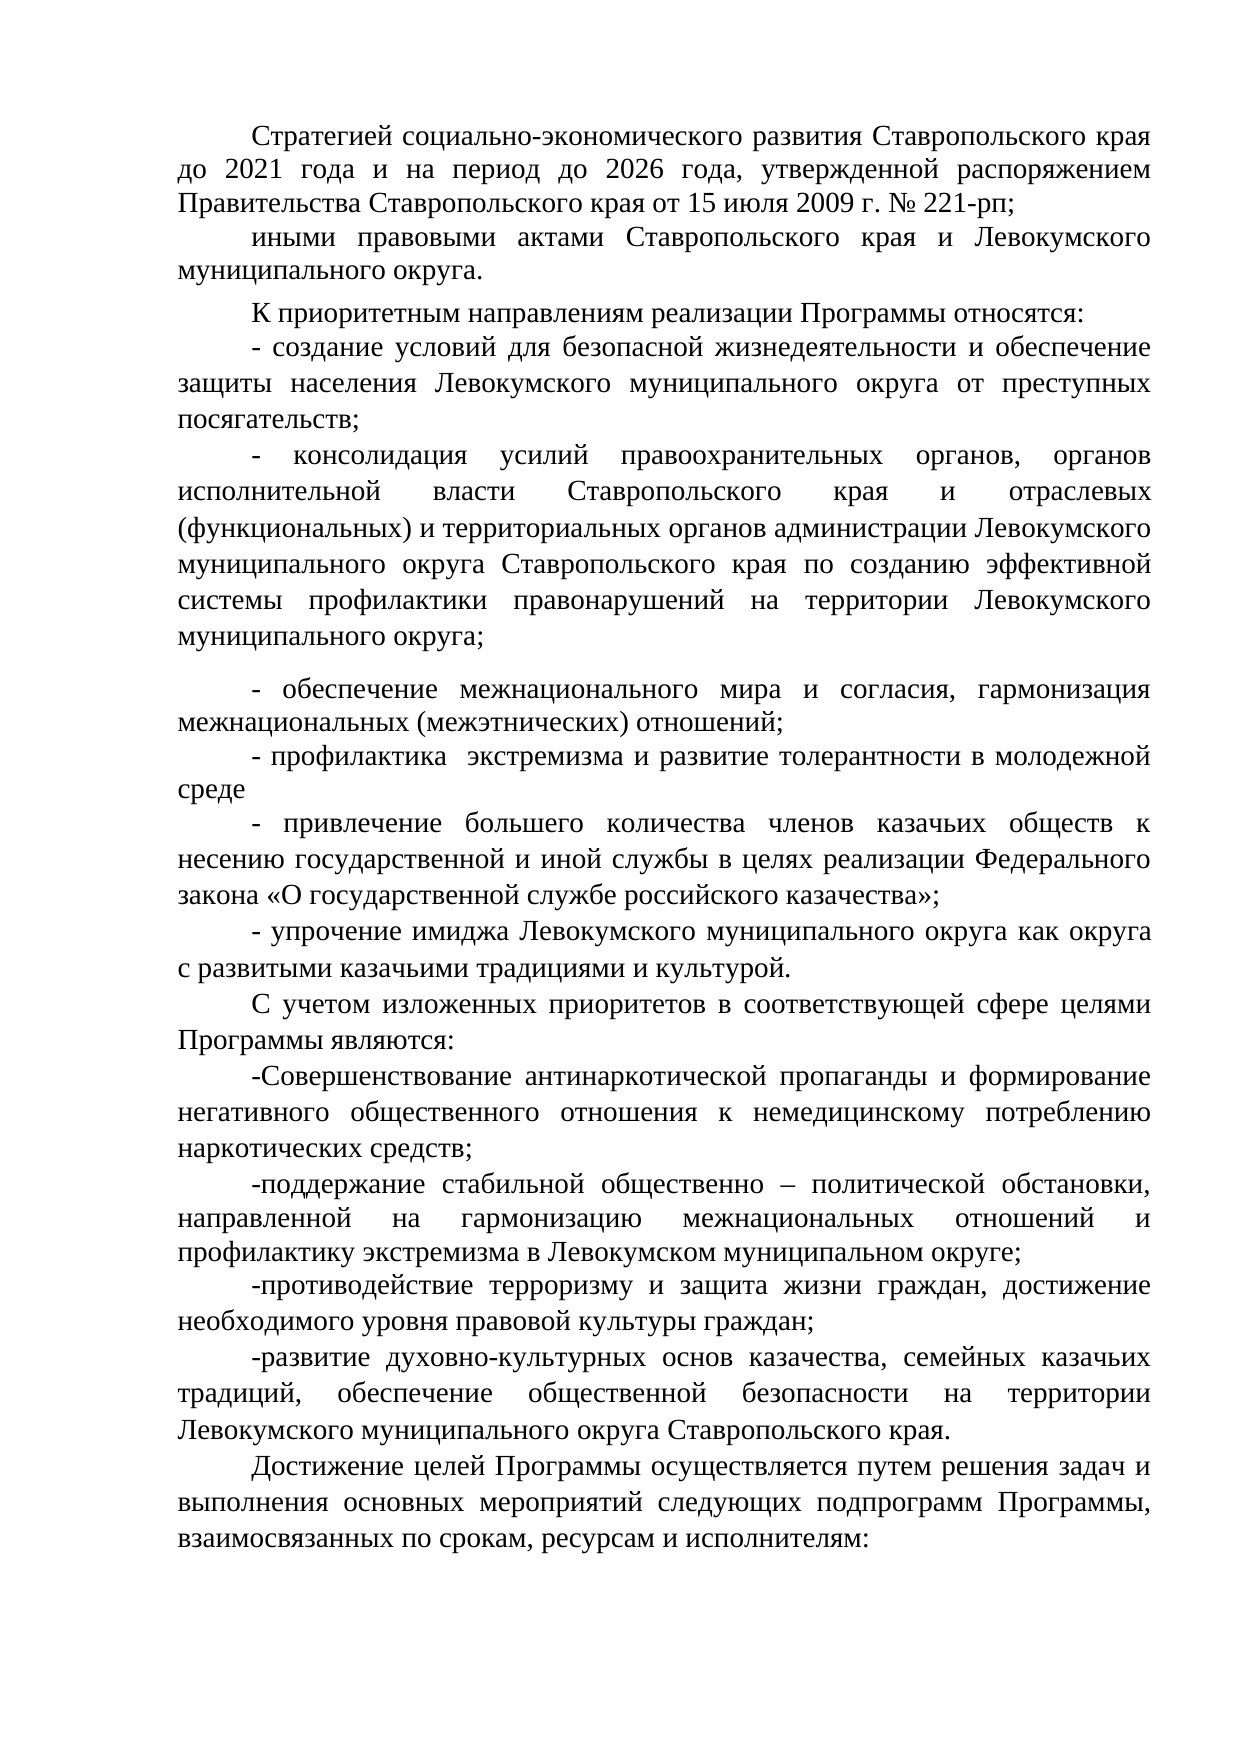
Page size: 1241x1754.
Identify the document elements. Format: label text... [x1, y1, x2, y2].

text - обеспечение межнационального мира и согласия, гармонизация межнациональных (межэтнических) отношений; [177, 671, 1152, 738]
text С учетом изложенных приоритетов в соответствующей сфере целями Программы являются: [177, 986, 1152, 1056]
text Достижение целей Программы осуществляется путем решения задач и выполнения основных мероприятий следующих подпрограмм Программы, взаимосвязанных по срокам, ресурсам и исполнителям: [177, 1448, 1152, 1554]
text иными правовыми актами Ставропольского края и Левокумского муниципального округа. [177, 219, 1152, 286]
text Стратегией социально-экономического развития Ставропольского края до 2021 года и на период до 2026 года, утвержденной распоряжением Правительства Ставропольского края от 15 июля 2009 г. № 221-рп; [177, 118, 1152, 219]
text -развитие духовно-культурных основ казачества, семейных казачьих традиций, обеспечение общественной безопасности на территории Левокумского муниципального округа Ставропольского края. [177, 1339, 1152, 1445]
text -Совершенствование антинаркотической пропаганды и формирование негативного общественного отношения к немедицинскому потреблению наркотических средств; [177, 1058, 1152, 1164]
text -противодействие терроризму и защита жизни граждан, достижение необходимого уровня правовой культуры граждан; [177, 1267, 1152, 1337]
text - консолидация усилий правоохранительных органов, органов исполнительной власти Ставропольского края и отраслевых (функциональных) и территориальных органов администрации Левокумского муниципального округа Ставропольского края по созданию эффективной системы профилактики правонарушений на территории Левокумского муниципального округа; [177, 437, 1152, 652]
text - профилактика экстремизма и развитие толерантности в молодежной среде [177, 738, 1152, 805]
text - создание условий для безопасной жизнедеятельности и обеспечение защиты населения Левокумского муниципального округа от преступных посягательств; [177, 329, 1152, 435]
text - привлечение большего количества членов казачьих обществ к несению государственной и иной службы в целях реализации Федерального закона «О государственной службе российского казачества»; [177, 805, 1152, 911]
text - упрочение имиджа Левокумского муниципального округа как округа с развитыми казачьими традициями и культурой. [177, 913, 1152, 983]
text К приоритетным направлениям реализации Программы относятся: [177, 295, 1152, 329]
text -поддержание стабильной общественно – политической обстановки, направленной на гармонизацию межнациональных отношений и профилактику экстремизма в Левокумском муниципальном округе; [177, 1167, 1152, 1267]
